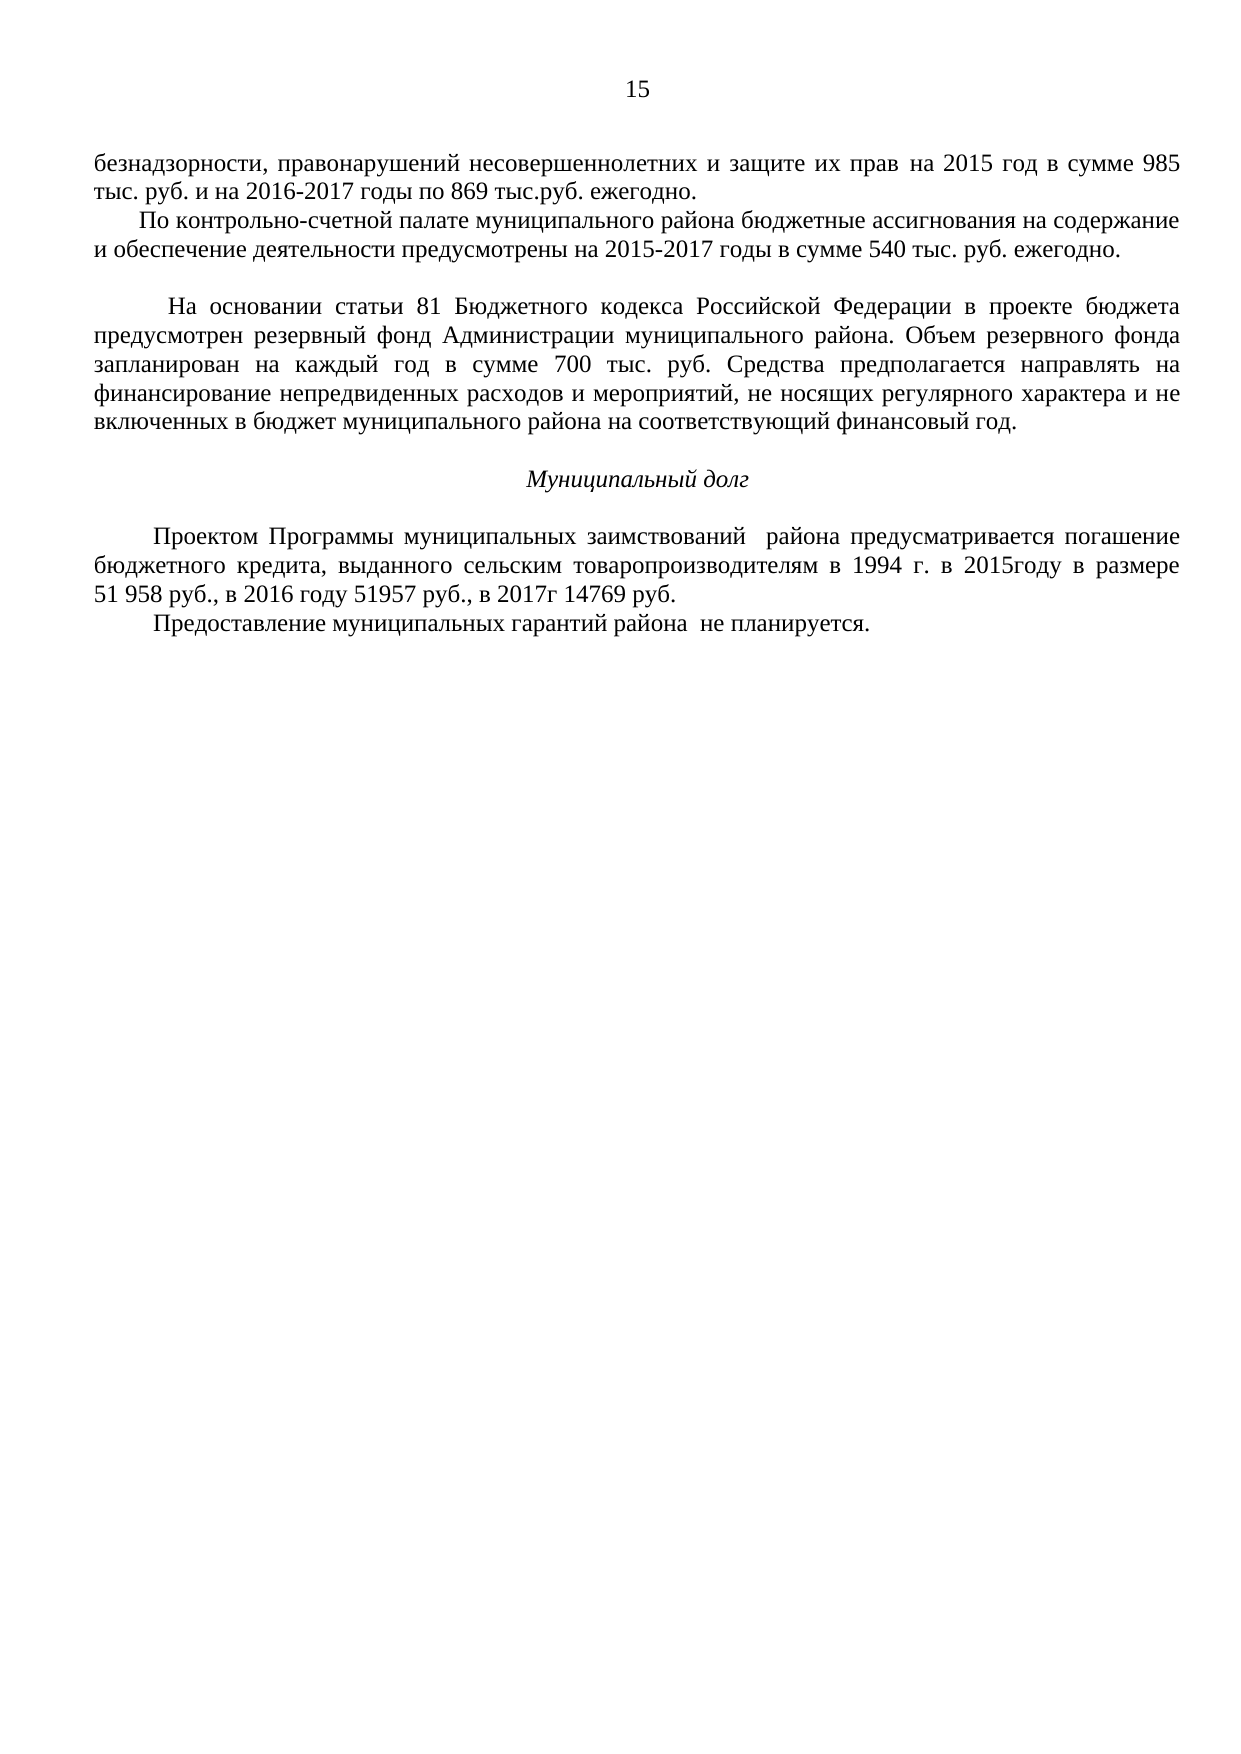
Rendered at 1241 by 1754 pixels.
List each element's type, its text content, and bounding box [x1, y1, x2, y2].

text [94, 148, 1181, 205]
text На основании статьи 81 Бюджетного кодекса Российской Федерации в проекте бюджета предусмотрен резервный фонд Администрации муниципального района. Объем резервного фонда запланирован на каждый год в сумме 700 тыс. руб. Средства предполагается направлять на финансирование непредвиденных расходов и мероприятий, не носящих регулярного характера и не включенных в бюджет муниципального района на соответствующий финансовый год. [94, 291, 1181, 435]
list Проектом Программы муниципальных заимствований района предусматривается погашение бюджетного кредита, выданного сельским товаропроизводителям в 1994 г. в 2015году в размере 51 958 руб., в 2016 году 51957 руб., в 2017г 14769 руб. [94, 521, 1181, 608]
text Предоставление муниципальных гарантий района не планируется. [94, 608, 1181, 636]
text Муниципальный долг [94, 464, 1181, 493]
text По контрольно-счетной палате муниципального района бюджетные ассигнования на содержание и обеспечение деятельности предусмотрены на 2015-2017 годы в сумме 540 тыс. руб. ежегодно. [94, 205, 1181, 263]
